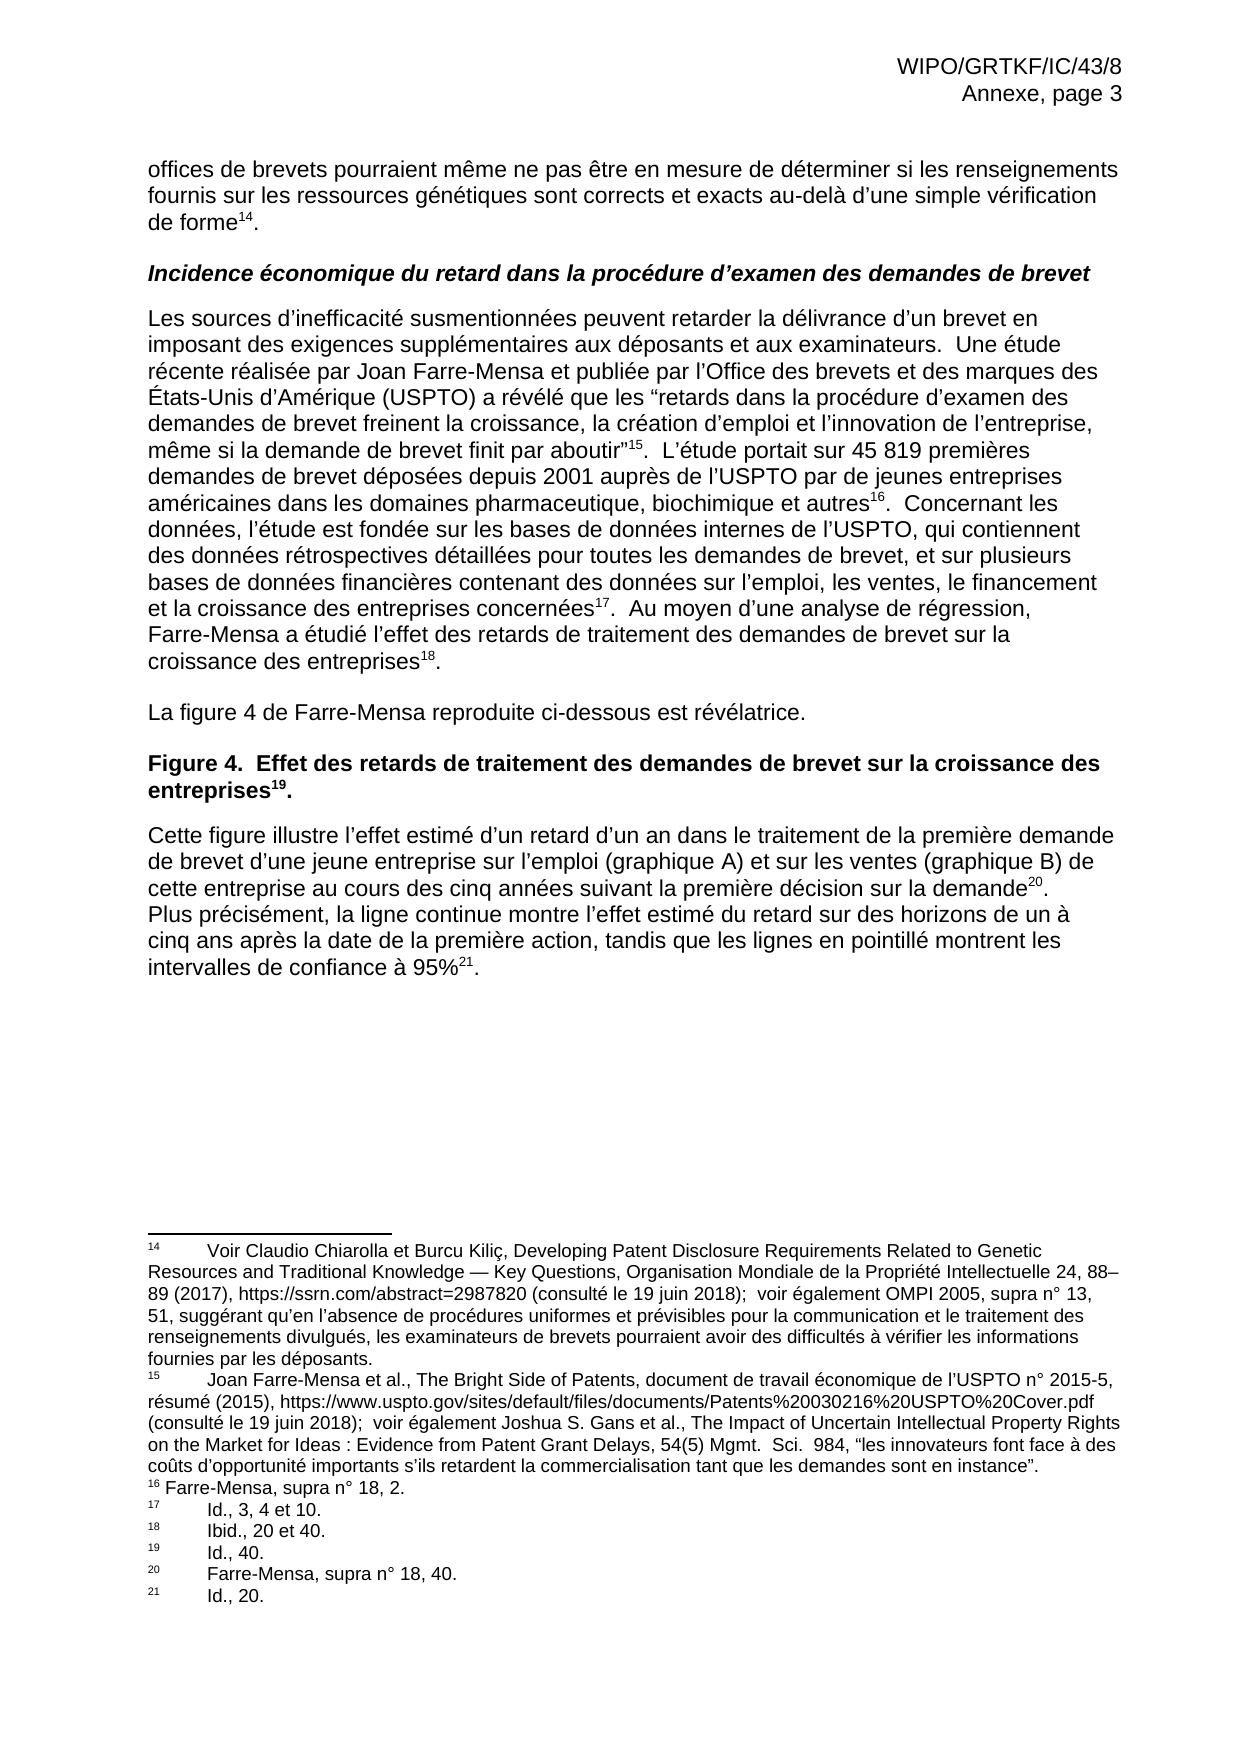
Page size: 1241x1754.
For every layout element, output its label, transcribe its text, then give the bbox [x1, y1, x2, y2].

text Cette figure illustre l’effet estimé d’un retard d’un an dans le traitement de la première demande de brevet d’une jeune entreprise sur l’emploi (graphique A) et sur les ventes (graphique B) de cette entreprise au cours des cinq années suivant la première décision sur la demande. Plus précisément, la ligne continue montre l’effet estimé du retard sur des horizons de un à cinq ans après la date de la première action, tandis que les lignes en pointillé montrent les intervalles de confiance à 95%. [148, 822, 1122, 980]
text Les sources d’inefficacité susmentionnées peuvent retarder la délivrance d’un brevet en imposant des exigences supplémentaires aux déposants et aux examinateurs. Une étude récente réalisée par Joan Farre-Mensa et publiée par l’Office des brevets et des marques des États-Unis d’Amérique (USPTO) a révélé que les “retards dans la procédure d’examen des demandes de brevet freinent la croissance, la création d’emploi et l’innovation de l’entreprise, même si la demande de brevet finit par aboutir”. L’étude portait sur 45 819 premières demandes de brevet déposées depuis 2001 auprès de l’USPTO par de jeunes entreprises américaines dans les domaines pharmaceutique, biochimique et autres. Concernant les données, l’étude est fondée sur les bases de données internes de l’USPTO, qui contiennent des données rétrospectives détaillées pour toutes les demandes de brevet, et sur plusieurs bases de données financières contenant des données sur l’emploi, les ventes, le financement et la croissance des entreprises concernées. Au moyen d’une analyse de régression, Farre-Mensa a étudié l’effet des retards de traitement des demandes de brevet sur la croissance des entreprises. [148, 305, 1122, 674]
text Incidence économique du retard dans la procédure d’examen des demandes de brevet [148, 260, 1122, 286]
text La figure 4 de Farre-Mensa reproduite ci-dessous est révélatrice. [148, 699, 1122, 725]
text Figure 4. Effet des retards de traitement des demandes de brevet sur la croissance des entreprises. [148, 750, 1122, 803]
